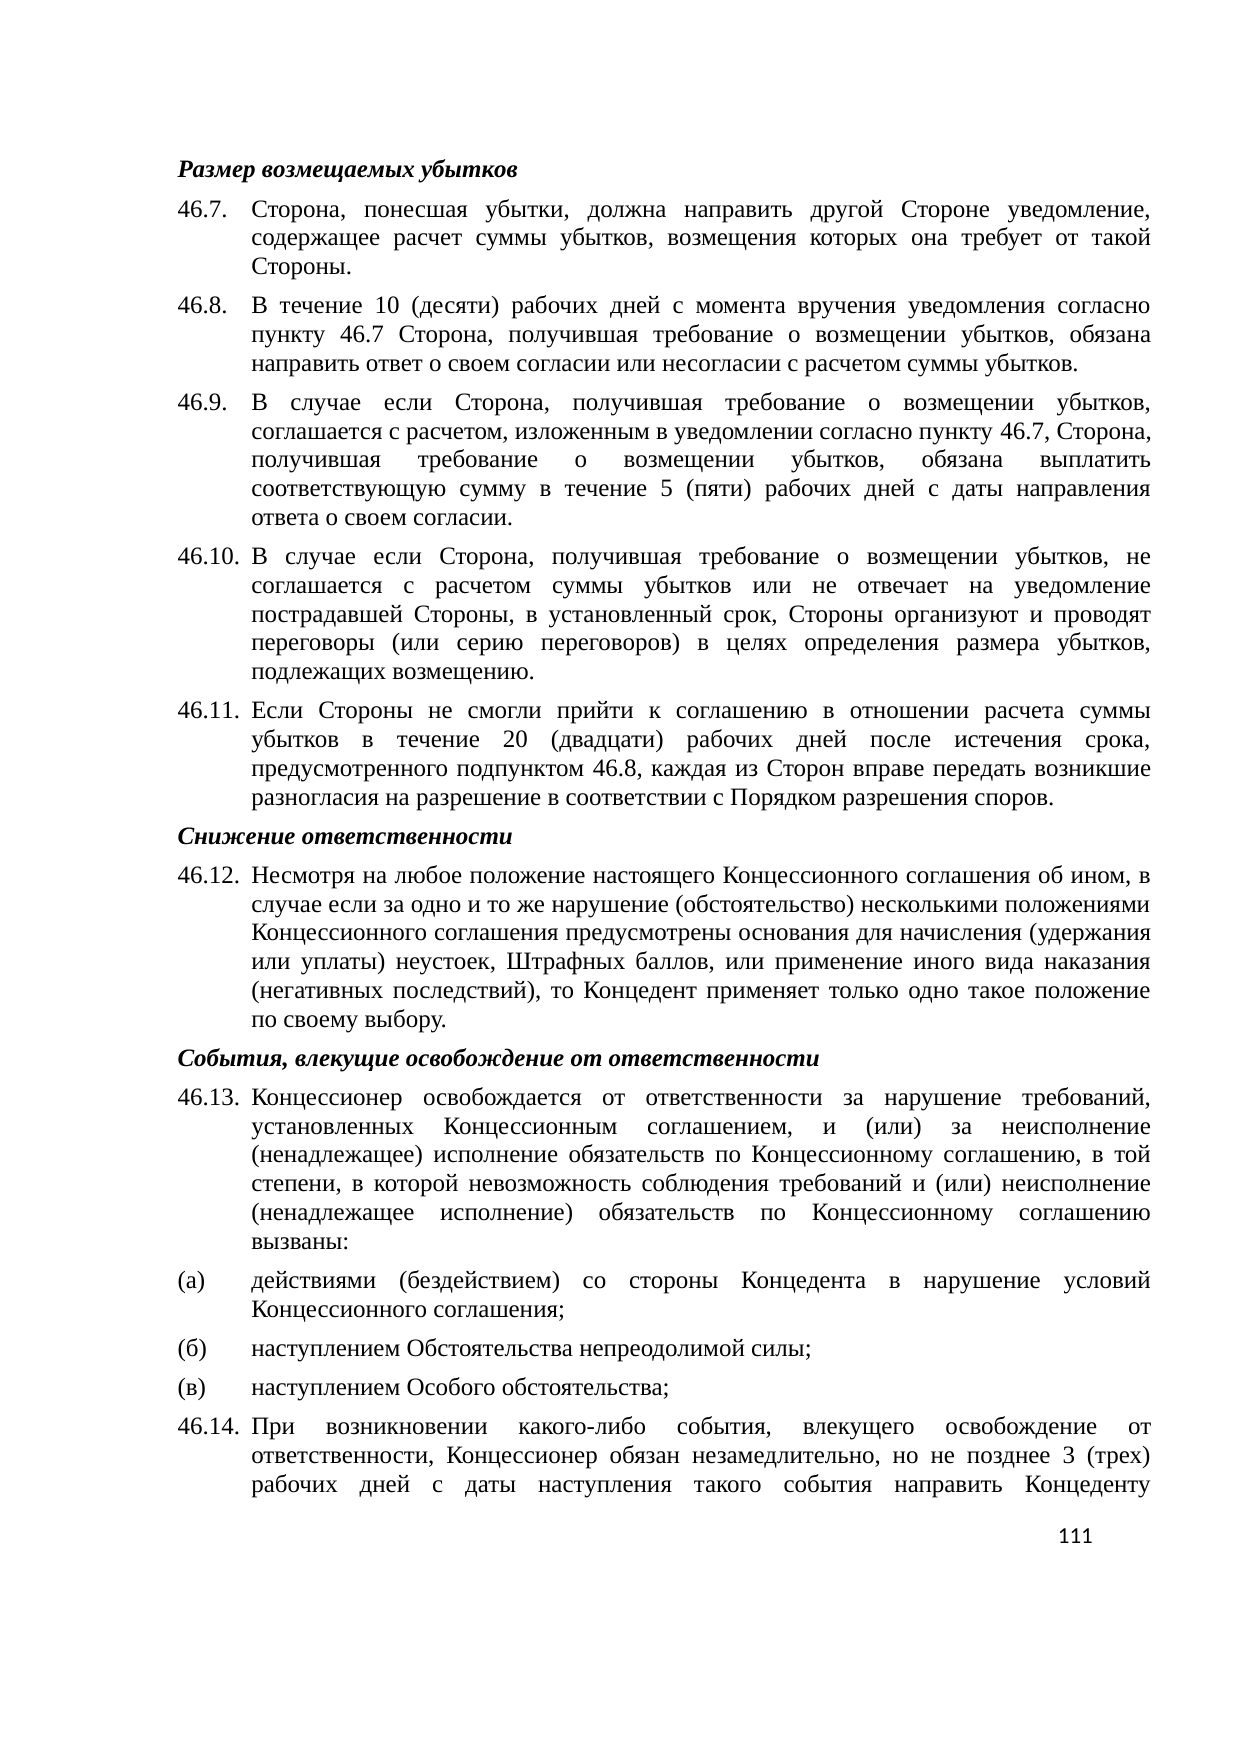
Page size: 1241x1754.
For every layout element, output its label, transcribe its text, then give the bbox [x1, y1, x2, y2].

text В случае если Сторона, получившая требование о возмещении убытков, соглашается с расчетом, изложенным в уведомлении согласно пункту 46.7, Сторона, получившая требование о возмещении убытков, обязана выплатить соответствующую сумму в течение 5 (пяти) рабочих дней с даты направления ответа о своем согласии. [177, 387, 1152, 531]
text Несмотря на любое положение настоящего Концессионного соглашения об ином, в случае если за одно и то же нарушение (обстоятельство) несколькими положениями Концессионного соглашения предусмотрены основания для начисления (удержания или уплаты) неустоек, Штрафных баллов, или применение иного вида наказания (негативных последствий), то Концедент применяет только одно такое положение по своему выбору. [177, 860, 1152, 1032]
text События, влекущие освобождение от ответственности [177, 1043, 1152, 1072]
text действиями (бездействием) со стороны Концедента в нарушение условий Концессионного соглашения; [177, 1265, 1152, 1322]
text Размер возмещаемых убытков [177, 154, 1152, 183]
text наступлением Особого обстоятельства; [177, 1372, 1152, 1401]
text В случае если Сторона, получившая требование о возмещении убытков, не соглашается с расчетом суммы убытков или не отвечает на уведомление пострадавшей Стороны, в установленный срок, Стороны организуют и проводят переговоры (или серию переговоров) в целях определения размера убытков, подлежащих возмещению. [177, 541, 1152, 685]
text Концессионер освобождается от ответственности за нарушение требований, установленных Концессионным соглашением, и (или) за неисполнение (ненадлежащее) исполнение обязательств по Концессионному соглашению, в той степени, в которой невозможность соблюдения требований и (или) неисполнение (ненадлежащее исполнение) обязательств по Концессионному соглашению вызваны: [177, 1082, 1152, 1254]
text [177, 1411, 1152, 1497]
text наступлением Обстоятельства непреодолимой силы; [177, 1333, 1152, 1362]
text Снижение ответственности [177, 821, 1152, 849]
text В течение 10 (десяти) рабочих дней с момента вручения уведомления согласно пункту 46.7 Сторона, получившая требование о возмещении убытков, обязана направить ответ о своем согласии или несогласии с расчетом суммы убытков. [177, 290, 1152, 377]
text Сторона, понесшая убытки, должна направить другой Стороне уведомление, содержащее расчет суммы убытков, возмещения которых она требует от такой Стороны. [177, 194, 1152, 280]
text Если Стороны не смогли прийти к соглашению в отношении расчета суммы убытков в течение 20 (двадцати) рабочих дней после истечения срока, предусмотренного подпунктом 46.8, каждая из Сторон вправе передать возникшие разногласия на разрешение в соответствии с Порядком разрешения споров. [177, 695, 1152, 810]
